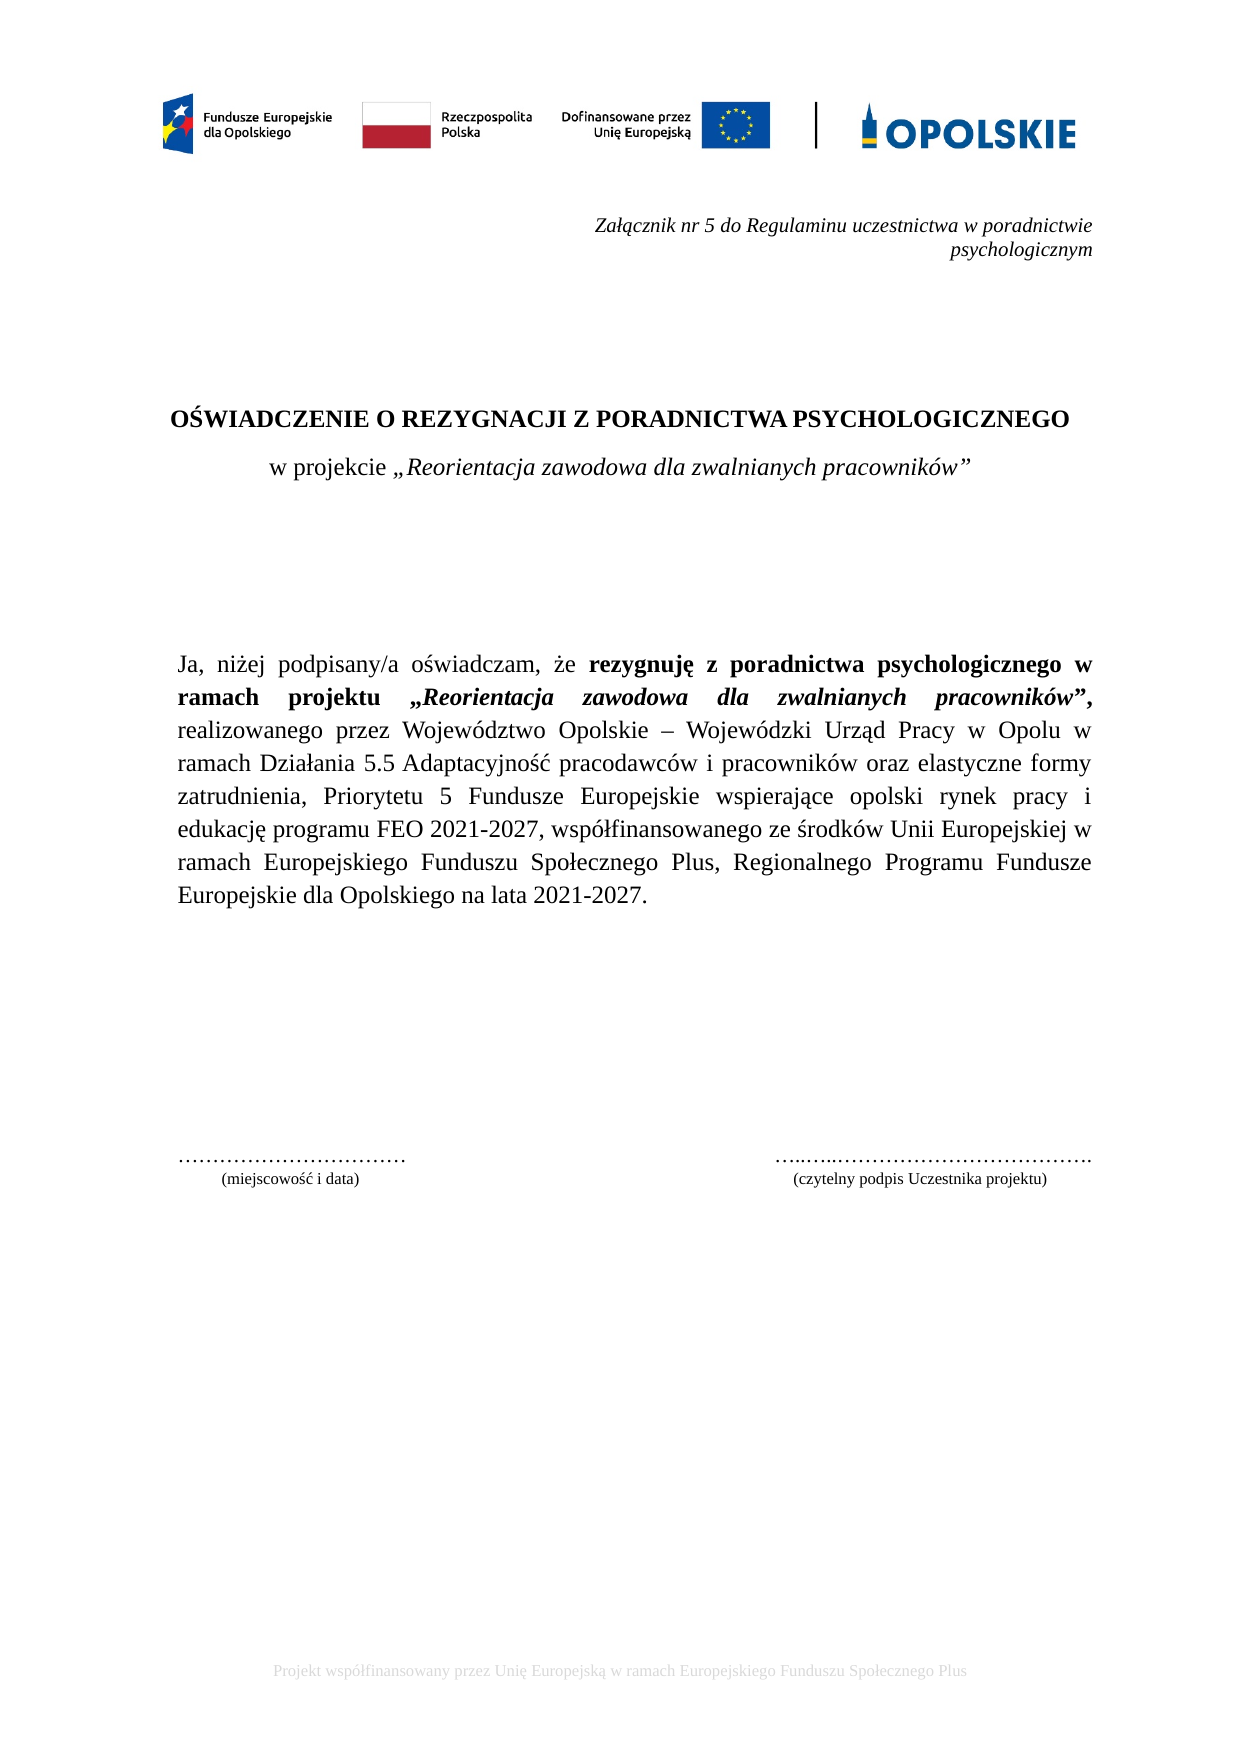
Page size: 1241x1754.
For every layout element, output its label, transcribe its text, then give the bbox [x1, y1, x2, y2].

text Ja, niżej podpisany/a oświadczam, że rezygnuję z poradnictwa psychologicznego w ramach projektu „Reorientacja zawodowa dla zwalnianych pracowników”, realizowanego przez Województwo Opolskie – Wojewódzki Urząd Pracy w Opolu w ramach Działania 5.5 Adaptacyjność pracodawców i pracowników oraz elastyczne formy zatrudnienia, Priorytetu 5 Fundusze Europejskie wspierające opolski rynek pracy i edukację programu FEO 2021-2027, współfinansowanego ze środków Unii Europejskiej w ramach Europejskiego Funduszu Społecznego Plus, Regionalnego Programu Fundusze Europejskie dla Opolskiego na lata 2021-2027. [177, 649, 1093, 909]
text …………………………… …..…..………………………………. [177, 1143, 1093, 1167]
picture [147, 73, 1092, 171]
text (miejscowość i data) (czytelny podpis Uczestnika projektu) [221, 1169, 1093, 1188]
text OŚWIADCZENIE O REZYGNACJI Z PORADNICTWA PSYCHOLOGICZNEGO [148, 404, 1093, 433]
text w projekcie „Reorientacja zawodowa dla zwalnianych pracowników” [148, 452, 1093, 481]
text Załącznik nr 5 do Regulaminu uczestnictwa w poradnictwie psychologicznym [148, 213, 1093, 261]
